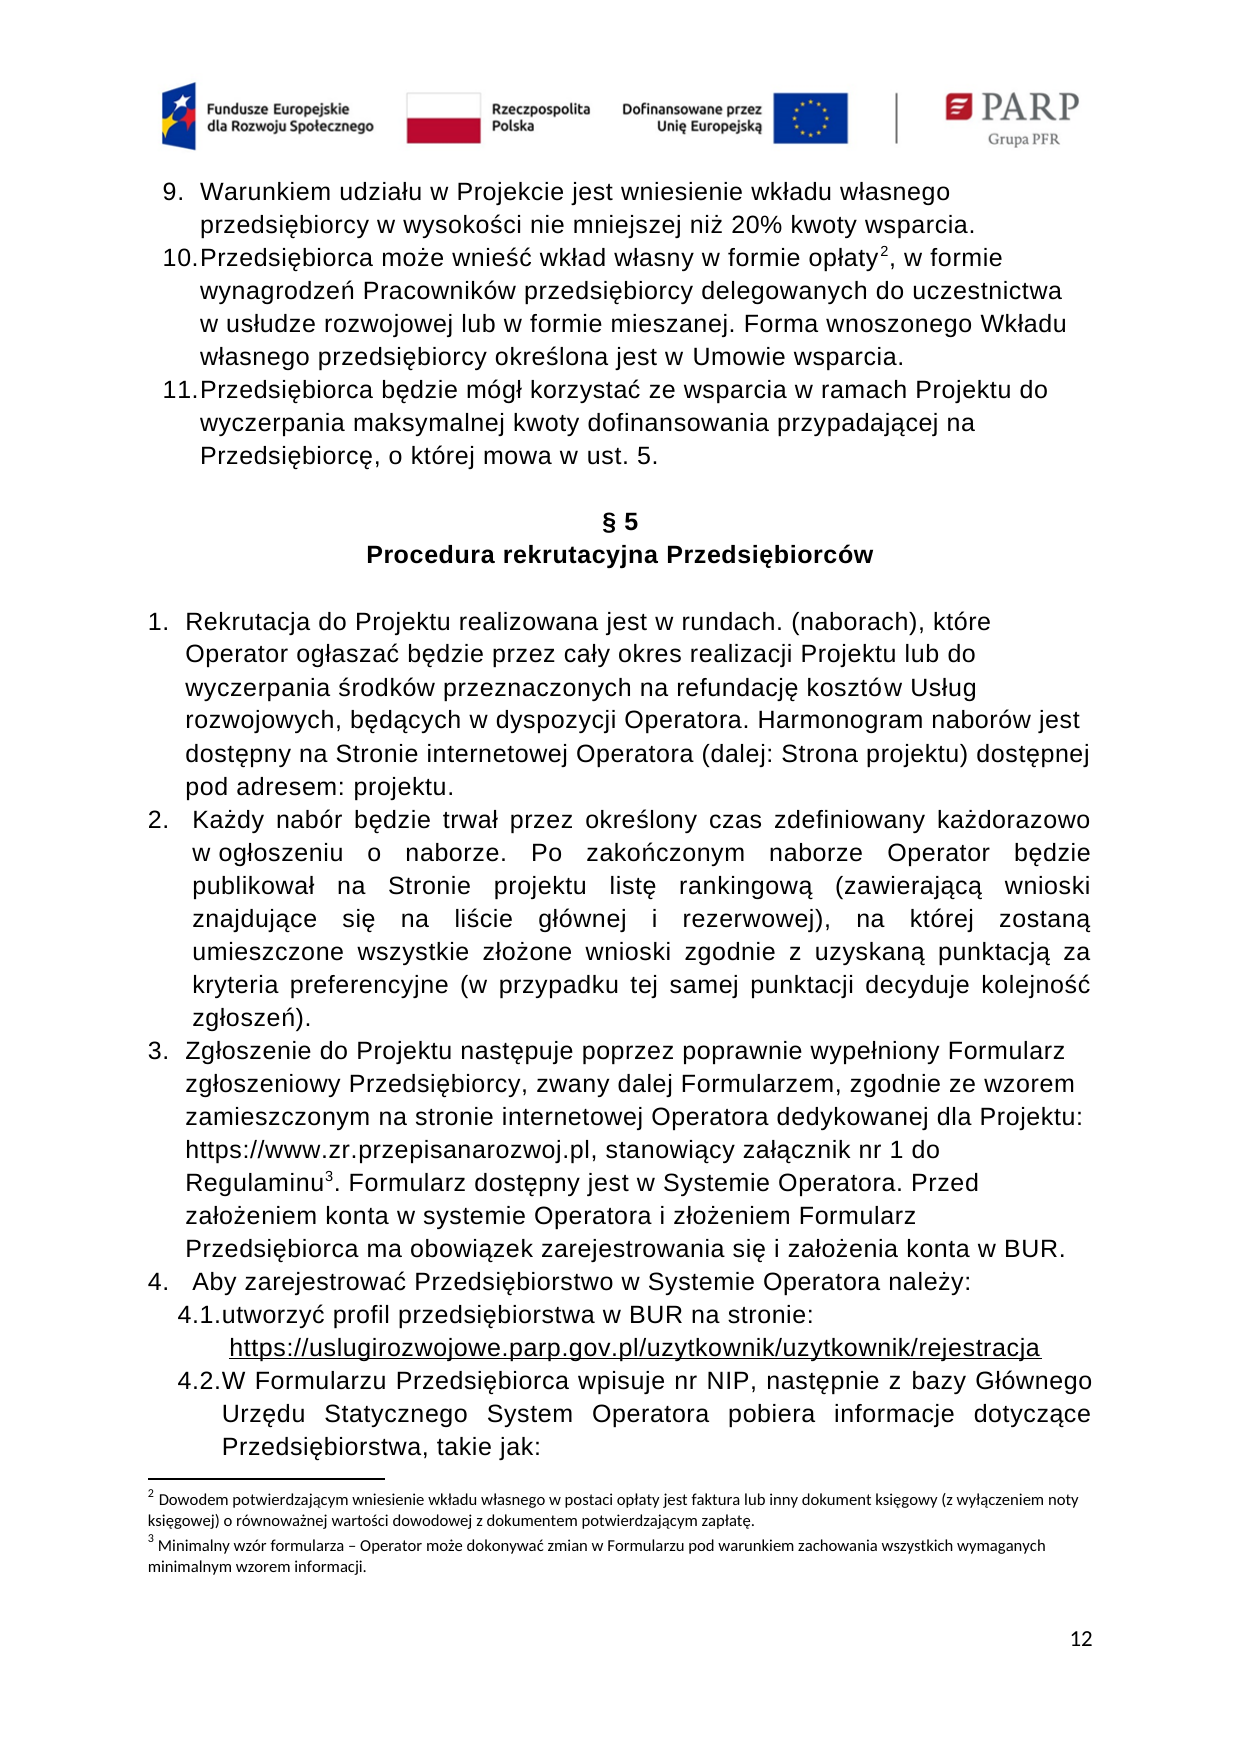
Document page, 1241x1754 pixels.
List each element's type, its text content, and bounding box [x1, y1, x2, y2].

list Aby zarejestrować Przedsiębiorstwo w Systemie Operatora należy: [148, 1267, 1092, 1296]
picture [147, 73, 1093, 160]
list Zgłoszenie do Projektu następuje poprzez poprawnie wypełniony Formularz zgłoszeniowy Przedsiębiorcy, zwany dalej Formularzem, zgodnie ze wzorem zamieszczonym na stronie internetowej Operatora dedykowanej dla Projektu: https://www.zr.przepisanarozwoj.pl, stanowiący załącznik nr 1 do Regulaminu. Formularz dostępny jest w Systemie Operatora. Przed założeniem konta w systemie Operatora i złożeniem Formularz Przedsiębiorca ma obowiązek zarejestrowania się i założenia konta w BUR. [148, 1036, 1092, 1263]
list Przedsiębiorca będzie mógł korzystać ze wsparcia w ramach Projektu do wyczerpania maksymalnej kwoty dofinansowania przypadającej na Przedsiębiorcę, o której mowa w ust. 5. [162, 375, 1092, 470]
list utworzyć profil przedsiębiorstwa w BUR na stronie: [177, 1300, 1092, 1329]
list W Formularzu Przedsiębiorca wpisuje nr NIP, następnie z bazy Głównego Urzędu Statycznego System Operatora pobiera informacje dotyczące Przedsiębiorstwa, takie jak: [177, 1366, 1092, 1461]
list Przedsiębiorca może wnieść wkład własny w formie opłaty, w formie wynagrodzeń Pracowników przedsiębiorcy delegowanych do uczestnictwa w usłudze rozwojowej lub w formie mieszanej. Forma wnoszonego Wkładu własnego przedsiębiorcy określona jest w Umowie wsparcia. [162, 243, 1092, 371]
list Rekrutacja do Projektu realizowana jest w rundach. (naborach), które Operator ogłaszać będzie przez cały okres realizacji Projektu lub do wyczerpania środków przeznaczonych na refundację kosztów Usług rozwojowych, będących w dyspozycji Operatora. Harmonogram naborów jest dostępny na Stronie internetowej Operatora (dalej: Strona projektu) dostępnej pod adresem: projektu. [148, 606, 1092, 800]
list Każdy nabór będzie trwał przez określony czas zdefiniowany każdorazowo w ogłoszeniu o naborze. Po zakończonym naborze Operator będzie publikował na Stronie projektu listę rankingową (zawierającą wnioski znajdujące się na liście głównej i rezerwowej), na której zostaną umieszczone wszystkie złożone wnioski zgodnie z uzyskaną punktacją za kryteria preferencyjne (w przypadku tej samej punktacji decyduje kolejność zgłoszeń). [148, 804, 1092, 1031]
list Warunkiem udziału w Projekcie jest wniesienie wkładu własnego przedsiębiorcy w wysokości nie mniejszej niż 20% kwoty wsparcia. [162, 177, 1092, 239]
text § 5 [148, 507, 1092, 536]
text Procedura rekrutacyjna Przedsiębiorców [148, 540, 1092, 569]
list https://uslugirozwojowe.parp.gov.pl/uzytkownik/uzytkownik/rejestracja [222, 1333, 1092, 1362]
